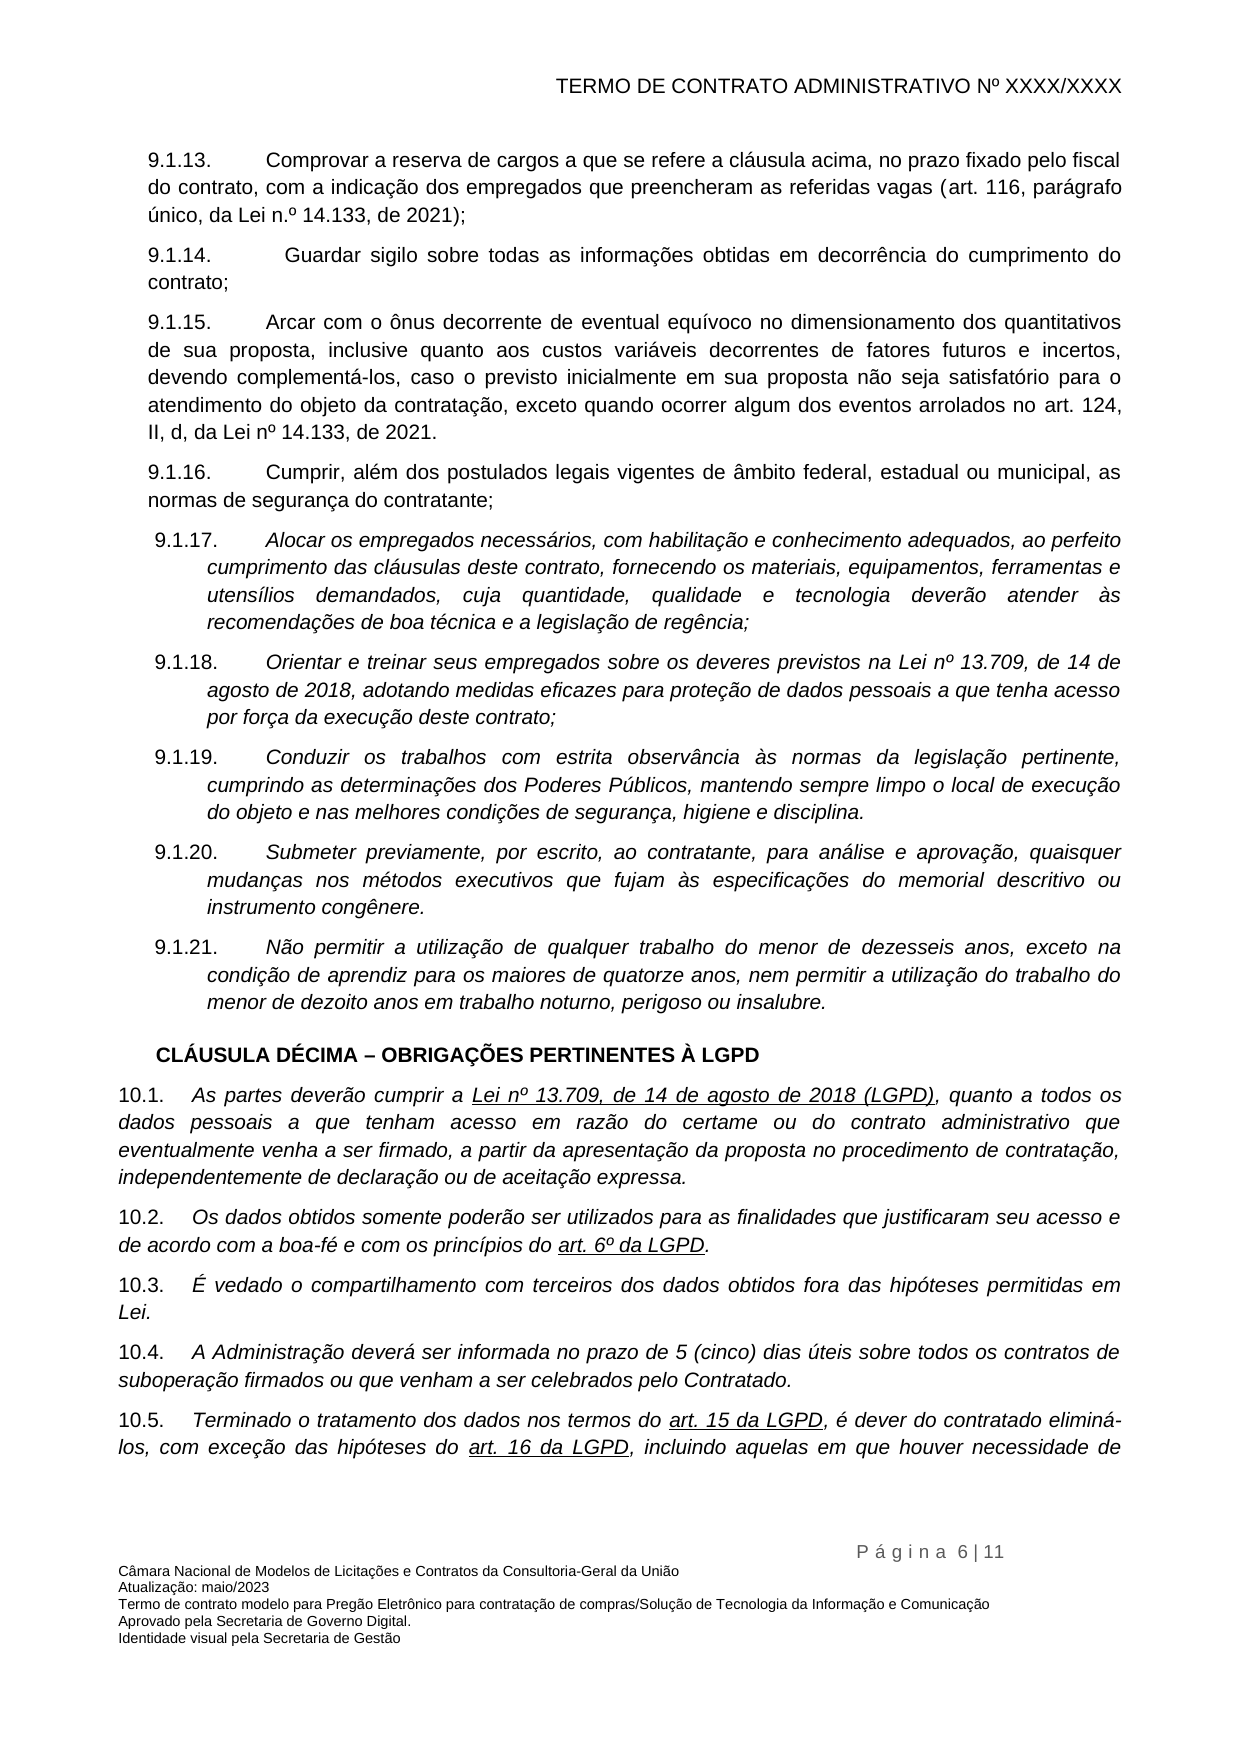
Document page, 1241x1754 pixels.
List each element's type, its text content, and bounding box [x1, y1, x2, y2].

text Não permitir a utilização de qualquer trabalho do menor de dezesseis anos, exceto na condição de aprendiz para os maiores de quatorze anos, nem permitir a utilização do trabalho do menor de dezoito anos em trabalho noturno, perigoso ou insalubre. [154, 935, 1122, 1014]
text Cumprir, além dos postulados legais vigentes de âmbito federal, estadual ou municipal, as normas de segurança do contratante; [148, 460, 1122, 512]
text A Administração deverá ser informada no prazo de 5 (cinco) dias úteis sobre todos os contratos de suboperação firmados ou que venham a ser celebrados pelo Contratado. [118, 1340, 1122, 1392]
text Comprovar a reserva de cargos a que se refere a cláusula acima, no prazo fixado pelo fiscal do contrato, com a indicação dos empregados que preencheram as referidas vagas (art. 116, parágrafo único, da Lei n.º 14.133, de 2021); [148, 148, 1122, 227]
text Arcar com o ônus decorrente de eventual equívoco no dimensionamento dos quantitativos de sua proposta, inclusive quanto aos custos variáveis decorrentes de fatores futuros e incertos, devendo complementá-los, caso o previsto inicialmente em sua proposta não seja satisfatório para o atendimento do objeto da contratação, exceto quando ocorrer algum dos eventos arrolados no art. 124, II, d, da Lei nº 14.133, de 2021. [148, 310, 1122, 444]
text Orientar e treinar seus empregados sobre os deveres previstos na Lei nº 13.709, de 14 de agosto de 2018, adotando medidas eficazes para proteção de dados pessoais a que tenha acesso por força da execução deste contrato; [154, 650, 1122, 729]
text Os dados obtidos somente poderão ser utilizados para as finalidades que justificaram seu acesso e de acordo com a boa-fé e com os princípios do art. 6º da LGPD. [118, 1205, 1122, 1257]
text Conduzir os trabalhos com estrita observância às normas da legislação pertinente, cumprindo as determinações dos Poderes Públicos, mantendo sempre limpo o local de execução do objeto e nas melhores condições de segurança, higiene e disciplina. [154, 745, 1122, 824]
text Submeter previamente, por escrito, ao contratante, para análise e aprovação, quaisquer mudanças nos métodos executivos que fujam às especificações do memorial descritivo ou instrumento congênere. [154, 840, 1122, 919]
text É vedado o compartilhamento com terceiros dos dados obtidos fora das hipóteses permitidas em Lei. [118, 1273, 1122, 1324]
text CLÁUSULA DÉCIMA – OBRIGAÇÕES PERTINENTES À LGPD [118, 1043, 1122, 1067]
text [118, 1408, 1122, 1459]
text Guardar sigilo sobre todas as informações obtidas em decorrência do cumprimento do contrato; [148, 243, 1122, 294]
text Alocar os empregados necessários, com habilitação e conhecimento adequados, ao perfeito cumprimento das cláusulas deste contrato, fornecendo os materiais, equipamentos, ferramentas e utensílios demandados, cuja quantidade, qualidade e tecnologia deverão atender às recomendações de boa técnica e a legislação de regência; [154, 528, 1122, 634]
text As partes deverão cumprir a Lei nº 13.709, de 14 de agosto de 2018 (LGPD), quanto a todos os dados pessoais a que tenham acesso em razão do certame ou do contrato administrativo que eventualmente venha a ser firmado, a partir da apresentação da proposta no procedimento de contratação, independentemente de declaração ou de aceitação expressa. [118, 1083, 1122, 1189]
